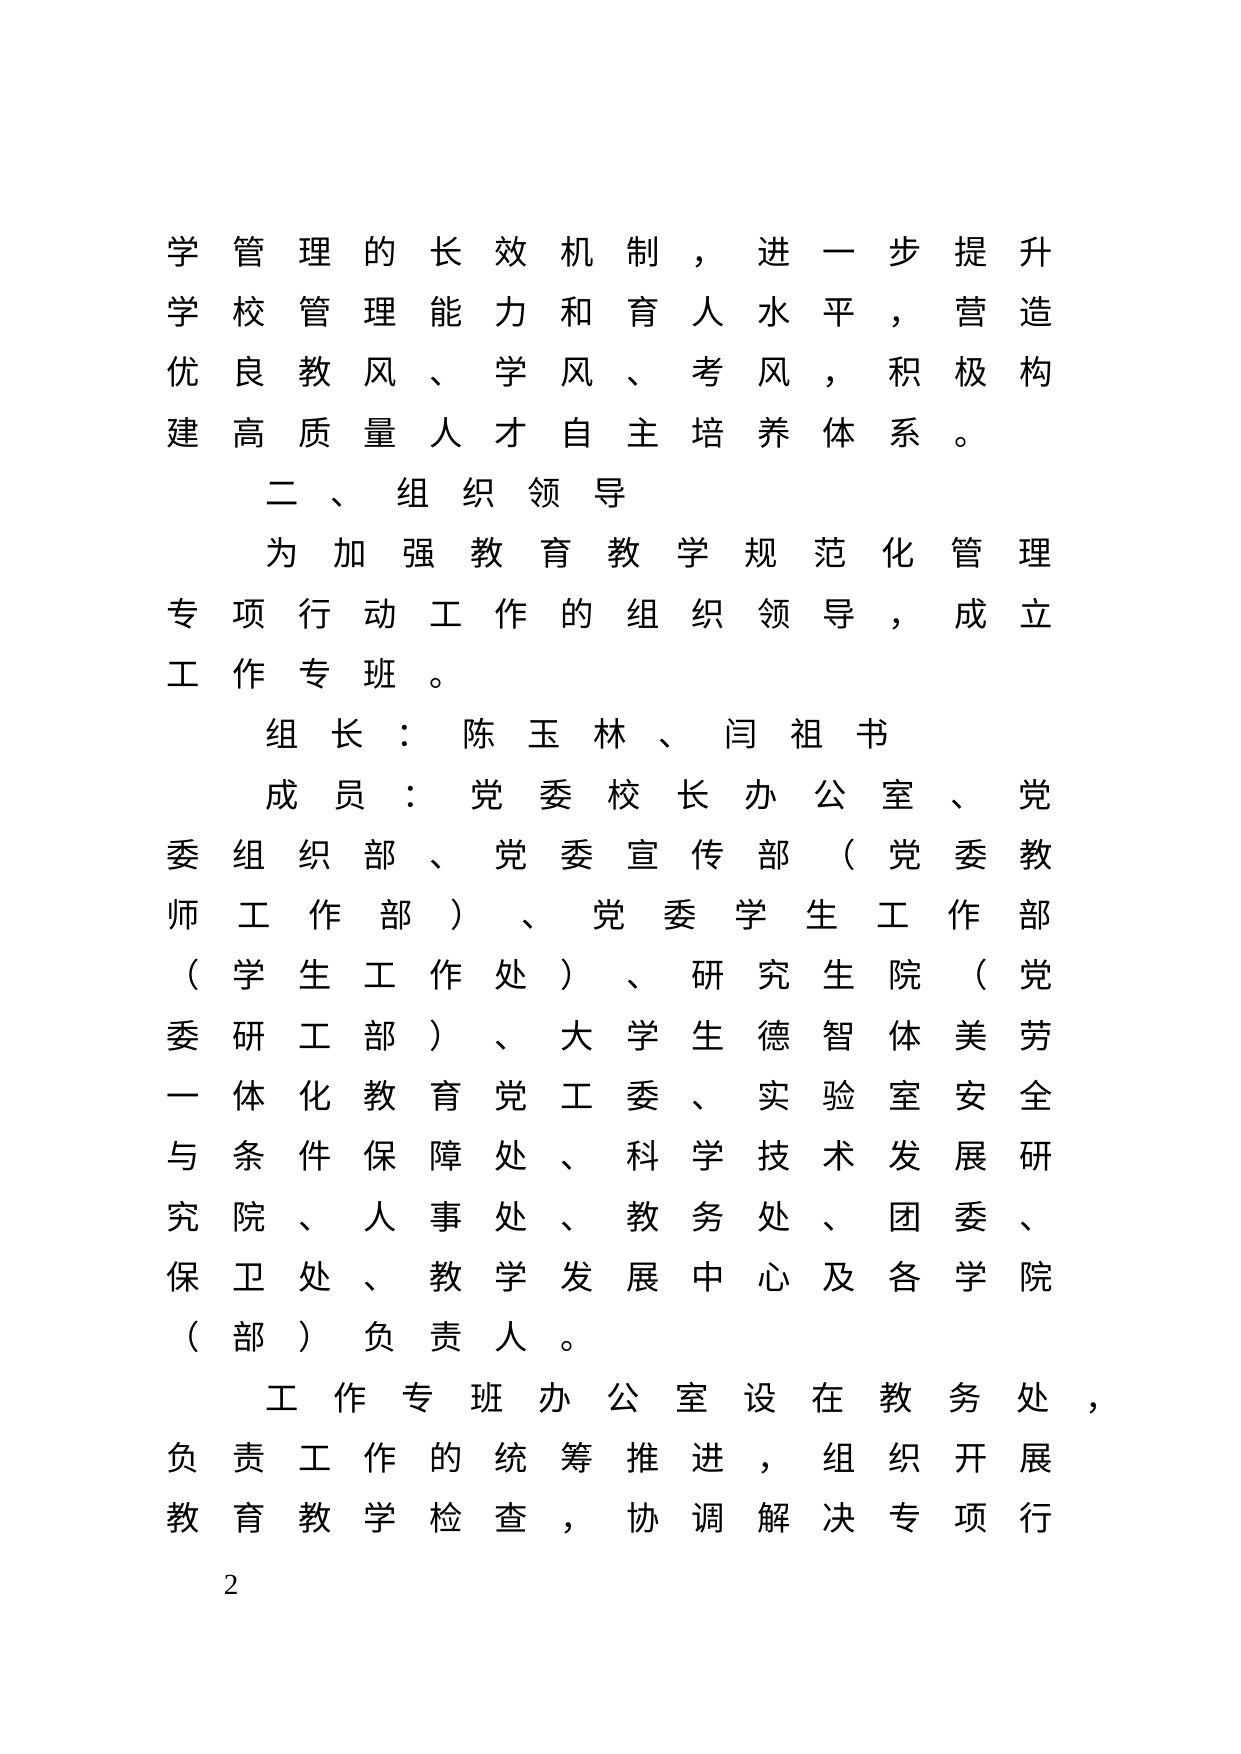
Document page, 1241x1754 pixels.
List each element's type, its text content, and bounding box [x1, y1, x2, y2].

text 成员：党委校长办公室、党委组织部、党委宣传部（党委教师工作部）、党委学生工作部（学生工作处）、研究生院（党委研工部）、大学生德智体美劳一体化教育党工委、实验室安全与条件保障处、科学技术发展研究院、人事处、教务处、团委、保卫处、教学发展中心及各学院（部）负责人。 [167, 762, 1085, 1365]
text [167, 219, 1085, 461]
subtitle 二、组织领导 [167, 461, 1085, 521]
text 为加强教育教学规范化管理专项行动工作的组织领导，成立工作专班。 [167, 521, 1085, 702]
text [167, 1365, 1085, 1546]
text 组长：陈玉林、闫祖书 [167, 702, 1085, 762]
